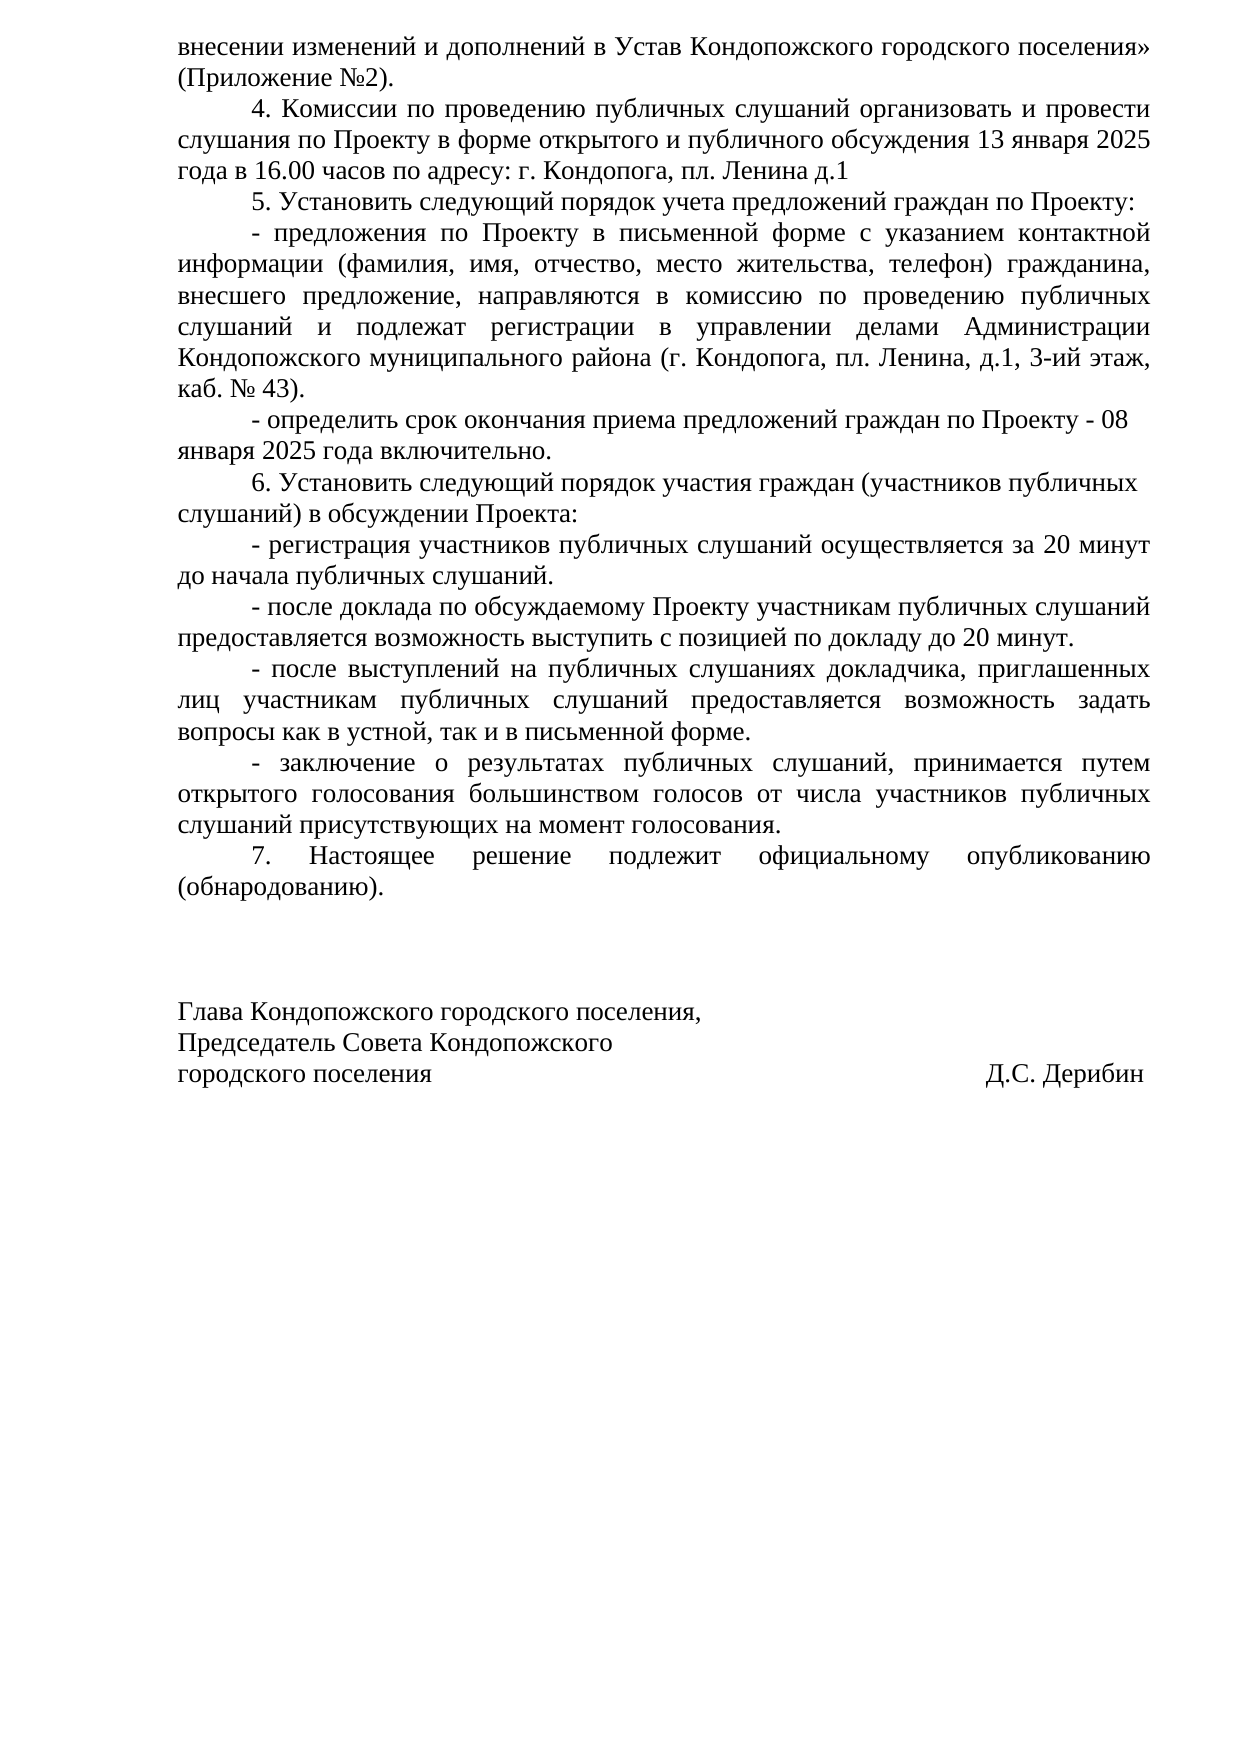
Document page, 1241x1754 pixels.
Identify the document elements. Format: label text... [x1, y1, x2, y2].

text Глава Кондопожского городского поселения, [177, 995, 1152, 1026]
text - определить срок окончания приема предложений граждан по Проекту - 08 января 2025 года включительно. [177, 403, 1152, 466]
text - после доклада по обсуждаемому Проекту участникам публичных слушаний предоставляется возможность выступить с позицией по докладу до 20 минут. [177, 590, 1152, 652]
text 5. Установить следующий порядок учета предложений граждан по Проекту: [177, 185, 1152, 216]
text - предложения по Проекту в письменной форме с указанием контактной информации (фамилия, имя, отчество, место жительства, телефон) гражданина, внесшего предложение, направляются в комиссию по проведению публичных слушаний и подлежат регистрации в управлении делами Администрации Кондопожского муниципального района (г. Кондопога, пл. Ленина, д.1, 3-ий этаж, каб. № 43). [177, 216, 1152, 403]
text 7. Настоящее решение подлежит официальному опубликованию (обнародованию). [177, 839, 1152, 902]
text - регистрация участников публичных слушаний осуществляется за 20 минут до начала публичных слушаний. [177, 528, 1152, 590]
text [177, 29, 1152, 92]
text - после выступлений на публичных слушаниях докладчика, приглашенных лиц участникам публичных слушаний предоставляется возможность задать вопросы как в устной, так и в письменной форме. [177, 652, 1152, 746]
text - заключение о результатах публичных слушаний, принимается путем открытого голосования большинством голосов от числа участников публичных слушаний присутствующих на момент голосования. [177, 746, 1152, 839]
text 4. Комиссии по проведению публичных слушаний организовать и провести слушания по Проекту в форме открытого и публичного обсуждения 13 января 2025 года в 16.00 часов по адресу: г. Кондопога, пл. Ленина д.1 [177, 92, 1152, 185]
text городского поселения Д.С. Дерибин [177, 1057, 1152, 1088]
text Председатель Совета Кондопожского [177, 1026, 1152, 1057]
text 6. Установить следующий порядок участия граждан (участников публичных слушаний) в обсуждении Проекта: [177, 466, 1152, 528]
